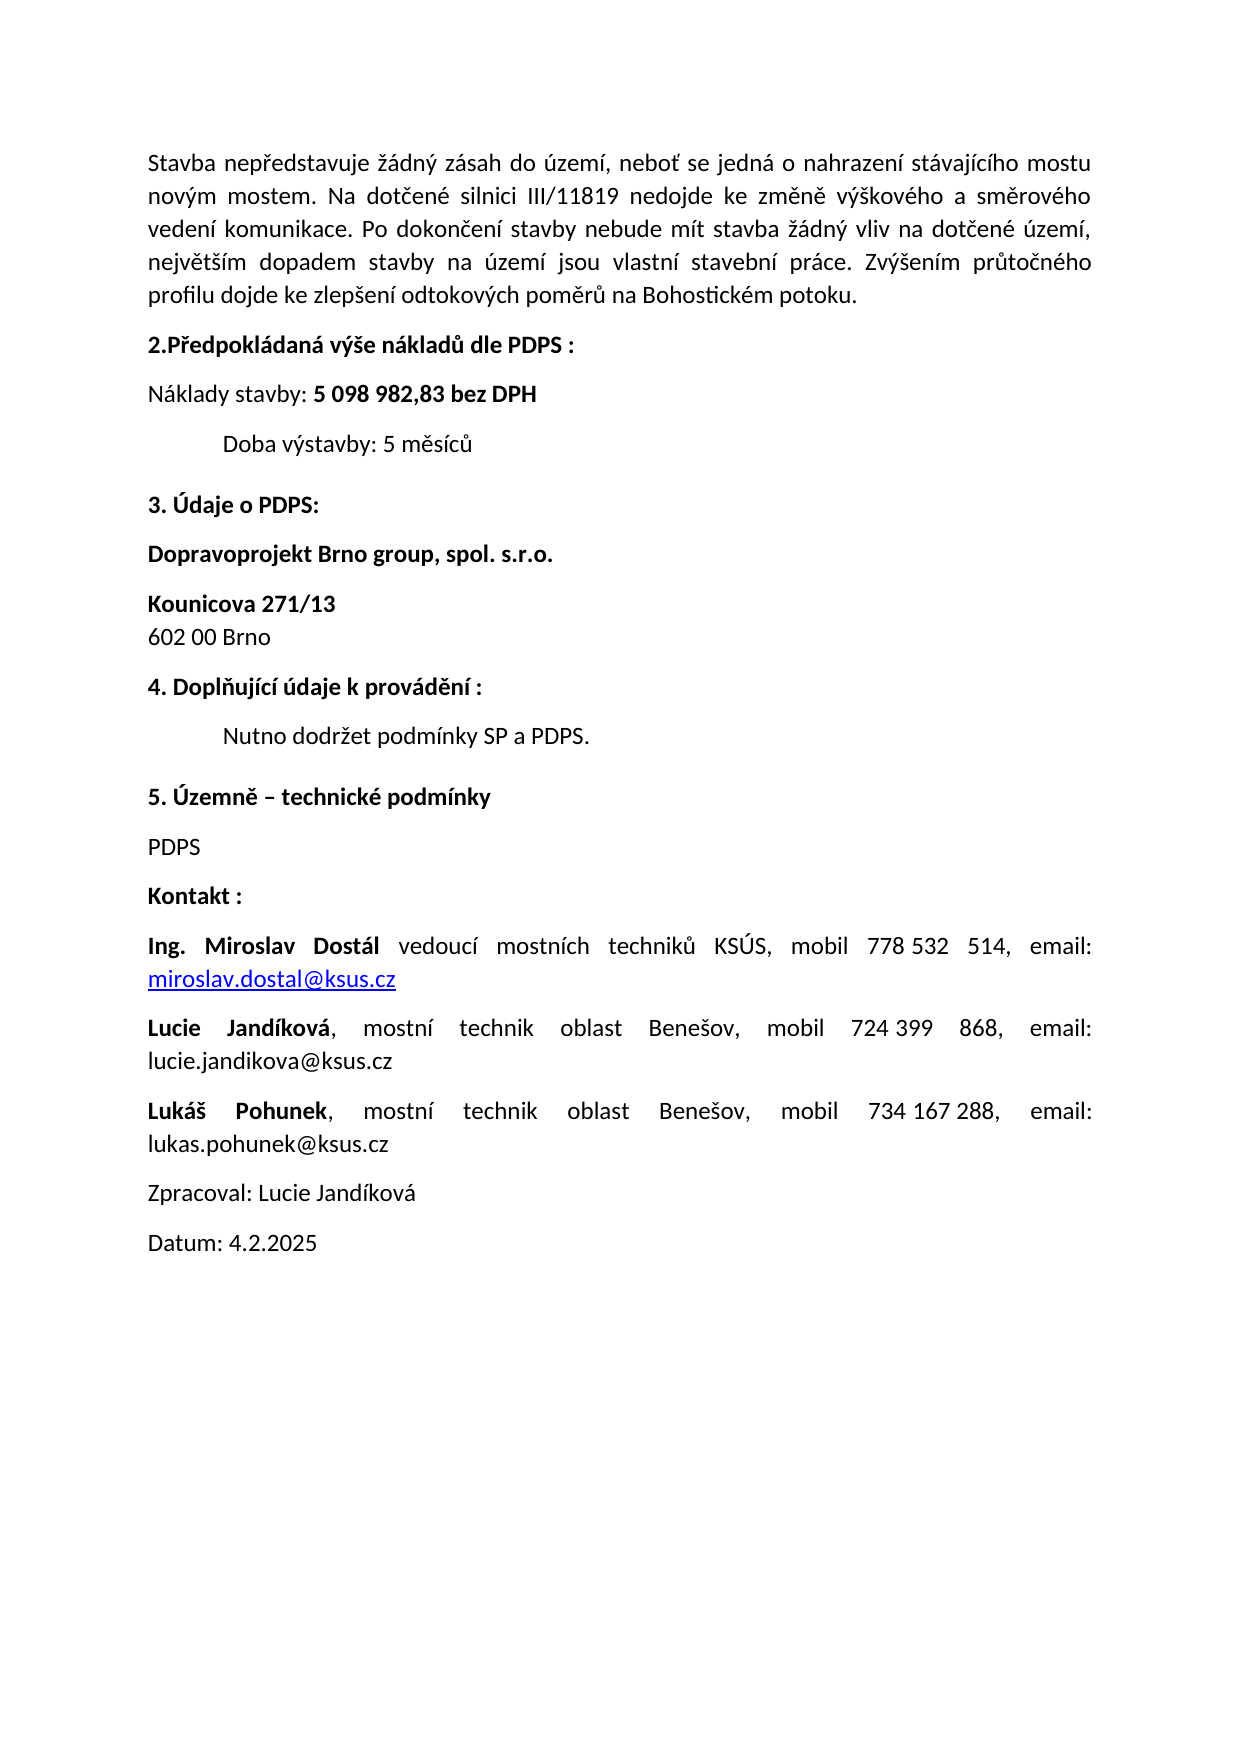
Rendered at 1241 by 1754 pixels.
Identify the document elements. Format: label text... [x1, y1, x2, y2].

text PDPS [148, 831, 1093, 861]
text Kounicova 271/13 602 00 Brno [148, 588, 1093, 652]
text Stavba nepředstavuje žádný zásah do území, neboť se jedná o nahrazení stávajícího mostu novým mostem. Na dotčené silnici III/11819 nedojde ke změně výškového a směrového vedení komunikace. Po dokončení stavby nebude mít stavba žádný vliv na dotčené území, největším dopadem stavby na území jsou vlastní stavební práce. Zvýšením průtočného profilu dojde ke zlepšení odtokových poměrů na Bohostickém potoku. [148, 148, 1093, 310]
text 3. Údaje o PDPS: [148, 489, 1093, 519]
text 5. Územně – technické podmínky [148, 781, 1093, 812]
text 2.Předpokládaná výše nákladů dle PDPS : [148, 329, 1093, 359]
text Datum: 4.2.2025 [148, 1227, 1093, 1258]
text Dopravoprojekt Brno group, spol. s.r.o. [148, 539, 1093, 569]
text 4. Doplňující údaje k provádění : [148, 671, 1093, 701]
text Zpracoval: Lucie Jandíková [148, 1178, 1093, 1208]
text Náklady stavby: 5 098 982,83 bez DPH [148, 378, 1093, 409]
text Lukáš Pohunek, mostní technik oblast Benešov, mobil 734 167 288, email: lukas.pohunek@ksus.cz [148, 1095, 1093, 1158]
text Kontakt : [148, 881, 1093, 911]
list Nutno dodržet podmínky SP a PDPS. [223, 720, 1093, 751]
list Doba výstavby: 5 měsíců [223, 428, 1093, 458]
text Ing. Miroslav Dostál vedoucí mostních techniků KSÚS, mobil 778 532 514, email: miroslav.dostal@ksus.cz [148, 930, 1093, 993]
text Lucie Jandíková, mostní technik oblast Benešov, mobil 724 399 868, email: lucie.jandikova@ksus.cz [148, 1013, 1093, 1076]
